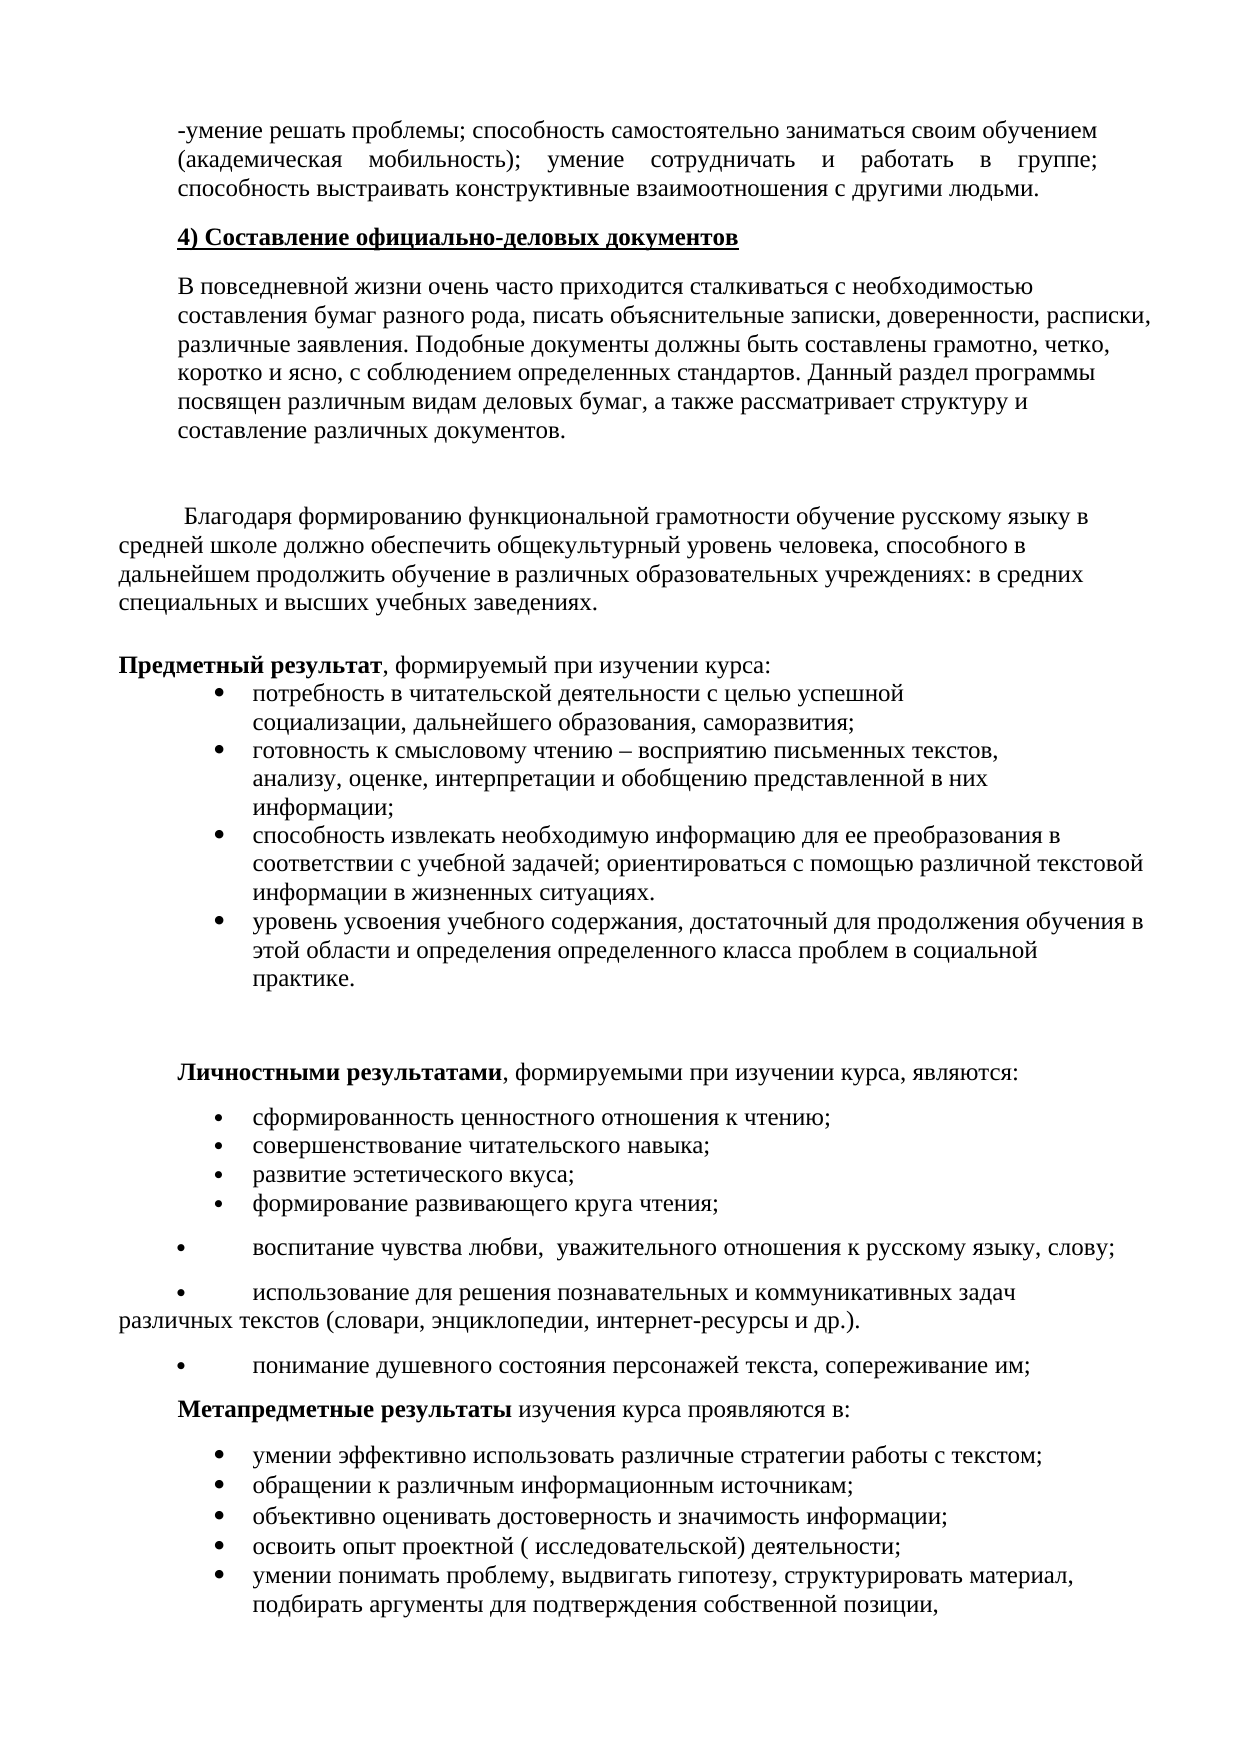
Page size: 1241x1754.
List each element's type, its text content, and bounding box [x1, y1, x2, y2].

list формирование развивающего круга чтения; [215, 1188, 1176, 1217]
list воспитание чувства любви, уважительного отношения к русскому языку, слову; [177, 1232, 1176, 1261]
text Метапредметные результаты изучения курса проявляются в: [177, 1394, 1176, 1423]
list понимание душевного состояния персонажей текста, сопереживание им; [177, 1350, 1176, 1378]
list способность извлекать необходимую информацию для ее преобразования в соответствии с учебной задачей; ориентироваться с помощью различной текстовой информации в жизненных ситуациях. [215, 821, 1144, 905]
text -умение решать проблемы; способность самостоятельно заниматься своим обучением (академическая мобильность); умение сотрудничать и работать в группе; способность выстраивать конструктивные взаимоотношения с другими людьми. [177, 115, 1098, 201]
text Благодаря формированию функциональной грамотности обучение русскому языку в средней школе должно обеспечить общекультурный уровень человека, способного в [118, 501, 1091, 559]
list использование для решения познавательных и коммуникативных задач различных текстов (словари, энциклопедии, интернет-ресурсы и др.). [118, 1277, 1137, 1334]
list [215, 1561, 1110, 1617]
list развитие эстетического вкуса; [215, 1159, 1176, 1188]
text дальнейшем продолжить обучение в различных образовательных учреждениях: в средних специальных и высших учебных заведениях. [118, 559, 1176, 616]
list потребность в читательской деятельности с целью успешной социализации, дальнейшего образования, саморазвития; [215, 679, 1065, 735]
text Предметный результат, формируемый при изучении курса: [118, 650, 1176, 678]
list объективно оценивать достоверность и значимость информации; [215, 1500, 1176, 1530]
list совершенствование читательского навыка; [215, 1130, 1176, 1159]
list сформированность ценностного отношения к чтению; [215, 1102, 1176, 1130]
list готовность к смысловому чтению – восприятию письменных текстов, анализу, оценке, интерпретации и обобщению представленной в них информации; [215, 736, 1094, 820]
text Личностными результатами, формируемыми при изучении курса, являются: [177, 1057, 1176, 1086]
text В повседневной жизни очень часто приходится сталкиваться с необходимостью составления бумаг разного рода, писать объяснительные записки, доверенности, расписки, различные заявления. Подобные документы должны быть составлены грамотно, четко, коротко и ясно, с соблюдением определенных стандартов. Данный раздел программы посвящен различным видам деловых бумаг, а также рассматривает структуру и составление различных документов. [177, 271, 1153, 444]
list освоить опыт проектной ( исследовательской) деятельности; [215, 1530, 1176, 1561]
list уровень усвоения учебного содержания, достаточный для продолжения обучения в этой области и определения определенного класса проблем в социальной практике. [215, 906, 1146, 992]
list обращении к различным информационным источникам; [215, 1469, 1176, 1500]
list умении эффективно использовать различные стратегии работы с текстом; [215, 1439, 1176, 1469]
subtitle Составление официально-деловых документов [177, 222, 1176, 251]
